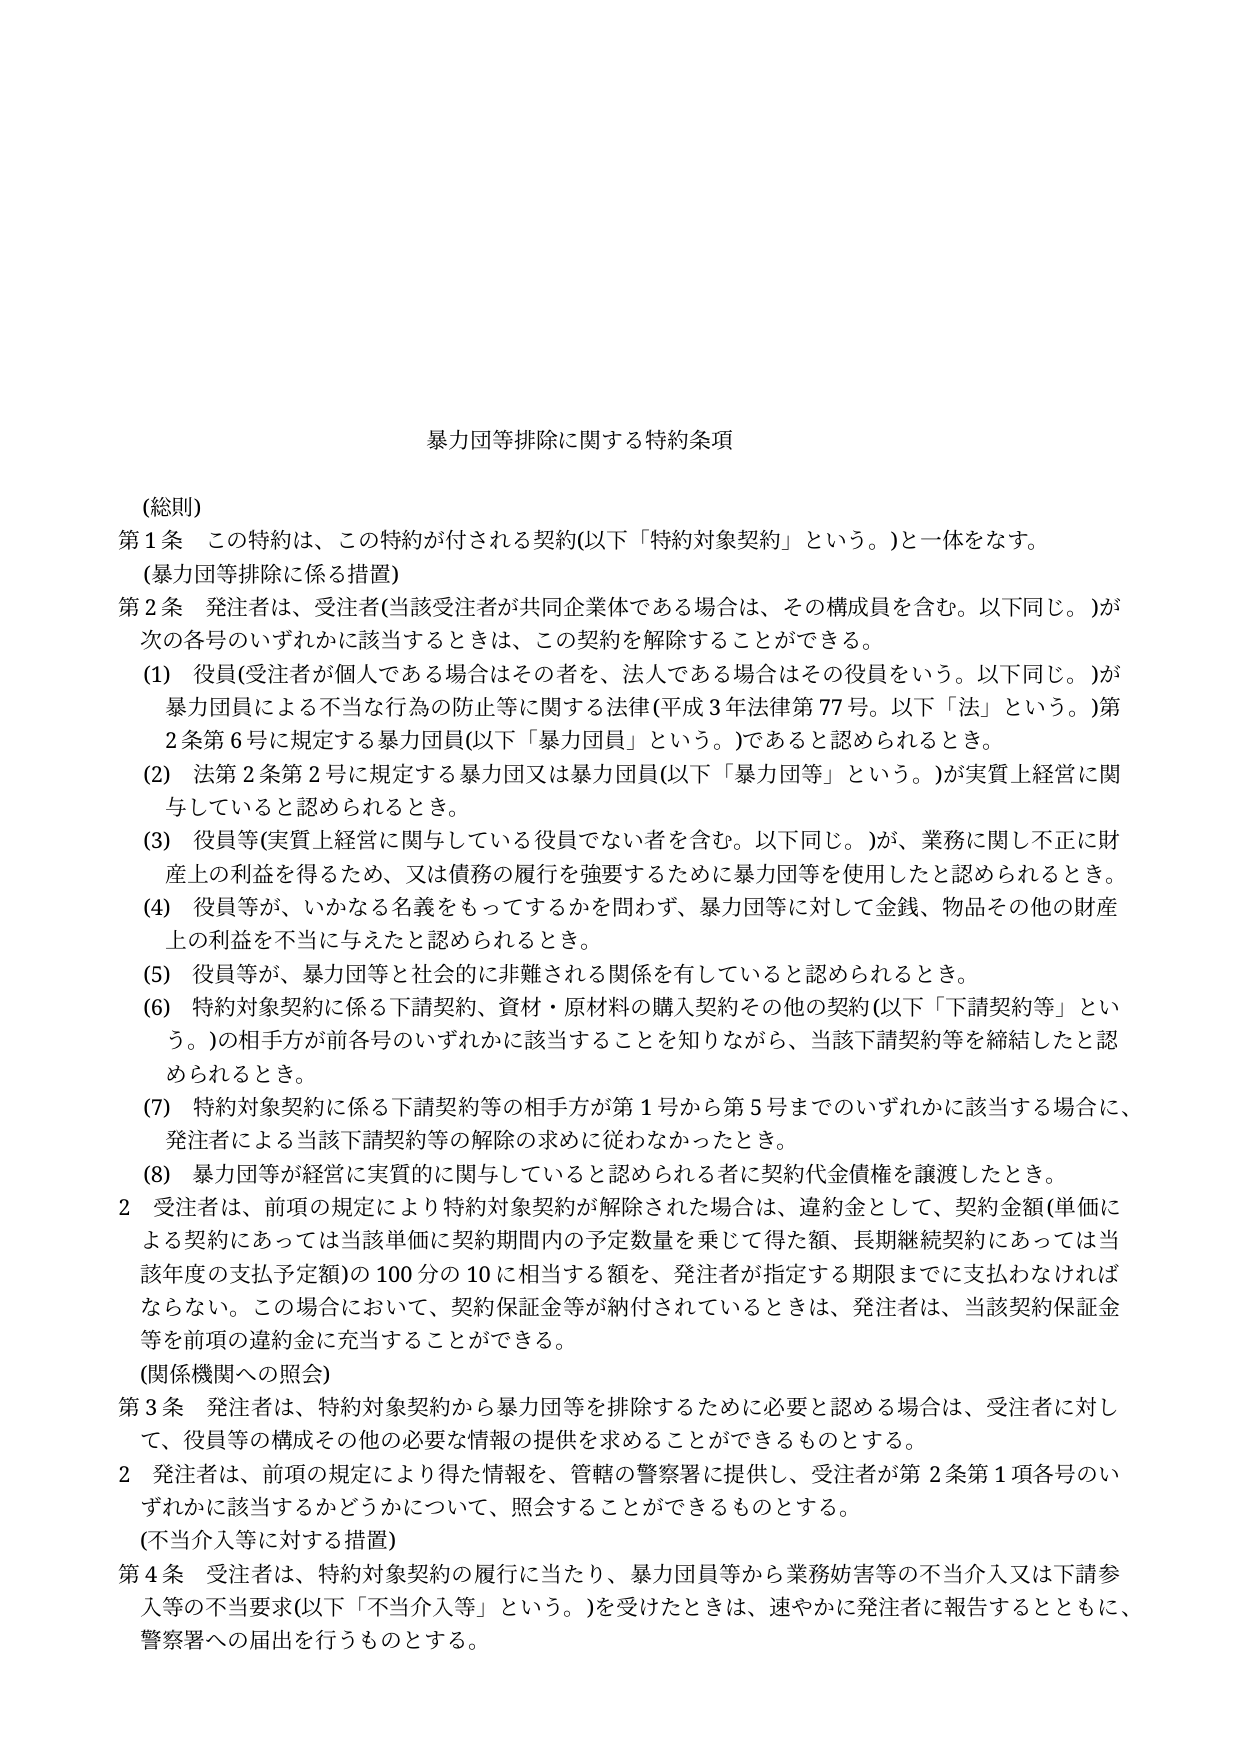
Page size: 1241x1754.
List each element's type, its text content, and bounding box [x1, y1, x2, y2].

text (1) 役員(受注者が個人である場合はその者を、法人である場合はその役員をいう。以下同じ。)が暴力団員による不当な行為の防止等に関する法律(平成3年法律第77号。以下「法」という。)第2条第6号に規定する暴力団員(以下「暴力団員」という。)であると認められるとき。 [143, 655, 1121, 755]
text 2 発注者は、前項の規定により得た情報を、管轄の警察署に提供し、受注者が第2条第1項各号のいずれかに該当するかどうかについて、照会することができるものとする。 [118, 1455, 1121, 1522]
text (4) 役員等が、いかなる名義をもってするかを問わず、暴力団等に対して金銭、物品その他の財産上の利益を不当に与えたと認められるとき。 [143, 889, 1121, 955]
text 第3条 発注者は、特約対象契約から暴力団等を排除するために必要と認める場合は、受注者に対して、役員等の構成その他の必要な情報の提供を求めることができるものとする。 [118, 1389, 1121, 1455]
text (不当介入等に対する措置) [118, 1522, 1121, 1555]
text 第4条 受注者は、特約対象契約の履行に当たり、暴力団員等から業務妨害等の不当介入又は下請参入等の不当要求(以下「不当介入等」という。)を受けたときは、速やかに発注者に報告するとともに、警察署への届出を行うものとする。 [118, 1555, 1121, 1655]
text (8) 暴力団等が経営に実質的に関与していると認められる者に契約代金債権を譲渡したとき。 [143, 1155, 1121, 1189]
text (6) 特約対象契約に係る下請契約、資材・原材料の購入契約その他の契約(以下「下請契約等」という。)の相手方が前各号のいずれかに該当することを知りながら、当該下請契約等を締結したと認められるとき。 [143, 989, 1121, 1089]
text 暴力団等排除に関する特約条項 [120, 422, 1039, 455]
text (関係機関への照会) [118, 1355, 1121, 1389]
text (2) 法第2条第2号に規定する暴力団又は暴力団員(以下「暴力団等」という。)が実質上経営に関与していると認められるとき。 [143, 755, 1121, 822]
text 第1条 この特約は、この特約が付される契約(以下「特約対象契約」という。)と一体をなす。 [118, 522, 1121, 555]
text (3) 役員等(実質上経営に関与している役員でない者を含む。以下同じ。)が、業務に関し不正に財産上の利益を得るため、又は債務の履行を強要するために暴力団等を使用したと認められるとき。 [143, 822, 1121, 889]
text 2 受注者は、前項の規定により特約対象契約が解除された場合は、違約金として、契約金額(単価による契約にあっては当該単価に契約期間内の予定数量を乗じて得た額、長期継続契約にあっては当該年度の支払予定額)の100分の10に相当する額を、発注者が指定する期限までに支払わなければならない。この場合において、契約保証金等が納付されているときは、発注者は、当該契約保証金等を前項の違約金に充当することができる。 [118, 1189, 1121, 1355]
text (5) 役員等が、暴力団等と社会的に非難される関係を有していると認められるとき。 [143, 955, 1121, 989]
text (総則) [120, 489, 1039, 522]
text (暴力団等排除に係る措置) [143, 555, 1121, 589]
text (7) 特約対象契約に係る下請契約等の相手方が第1号から第5号までのいずれかに該当する場合に、発注者による当該下請契約等の解除の求めに従わなかったとき。 [143, 1089, 1121, 1155]
text 第2条 発注者は、受注者(当該受注者が共同企業体である場合は、その構成員を含む。以下同じ。)が次の各号のいずれかに該当するときは、この契約を解除することができる。 [118, 589, 1121, 655]
